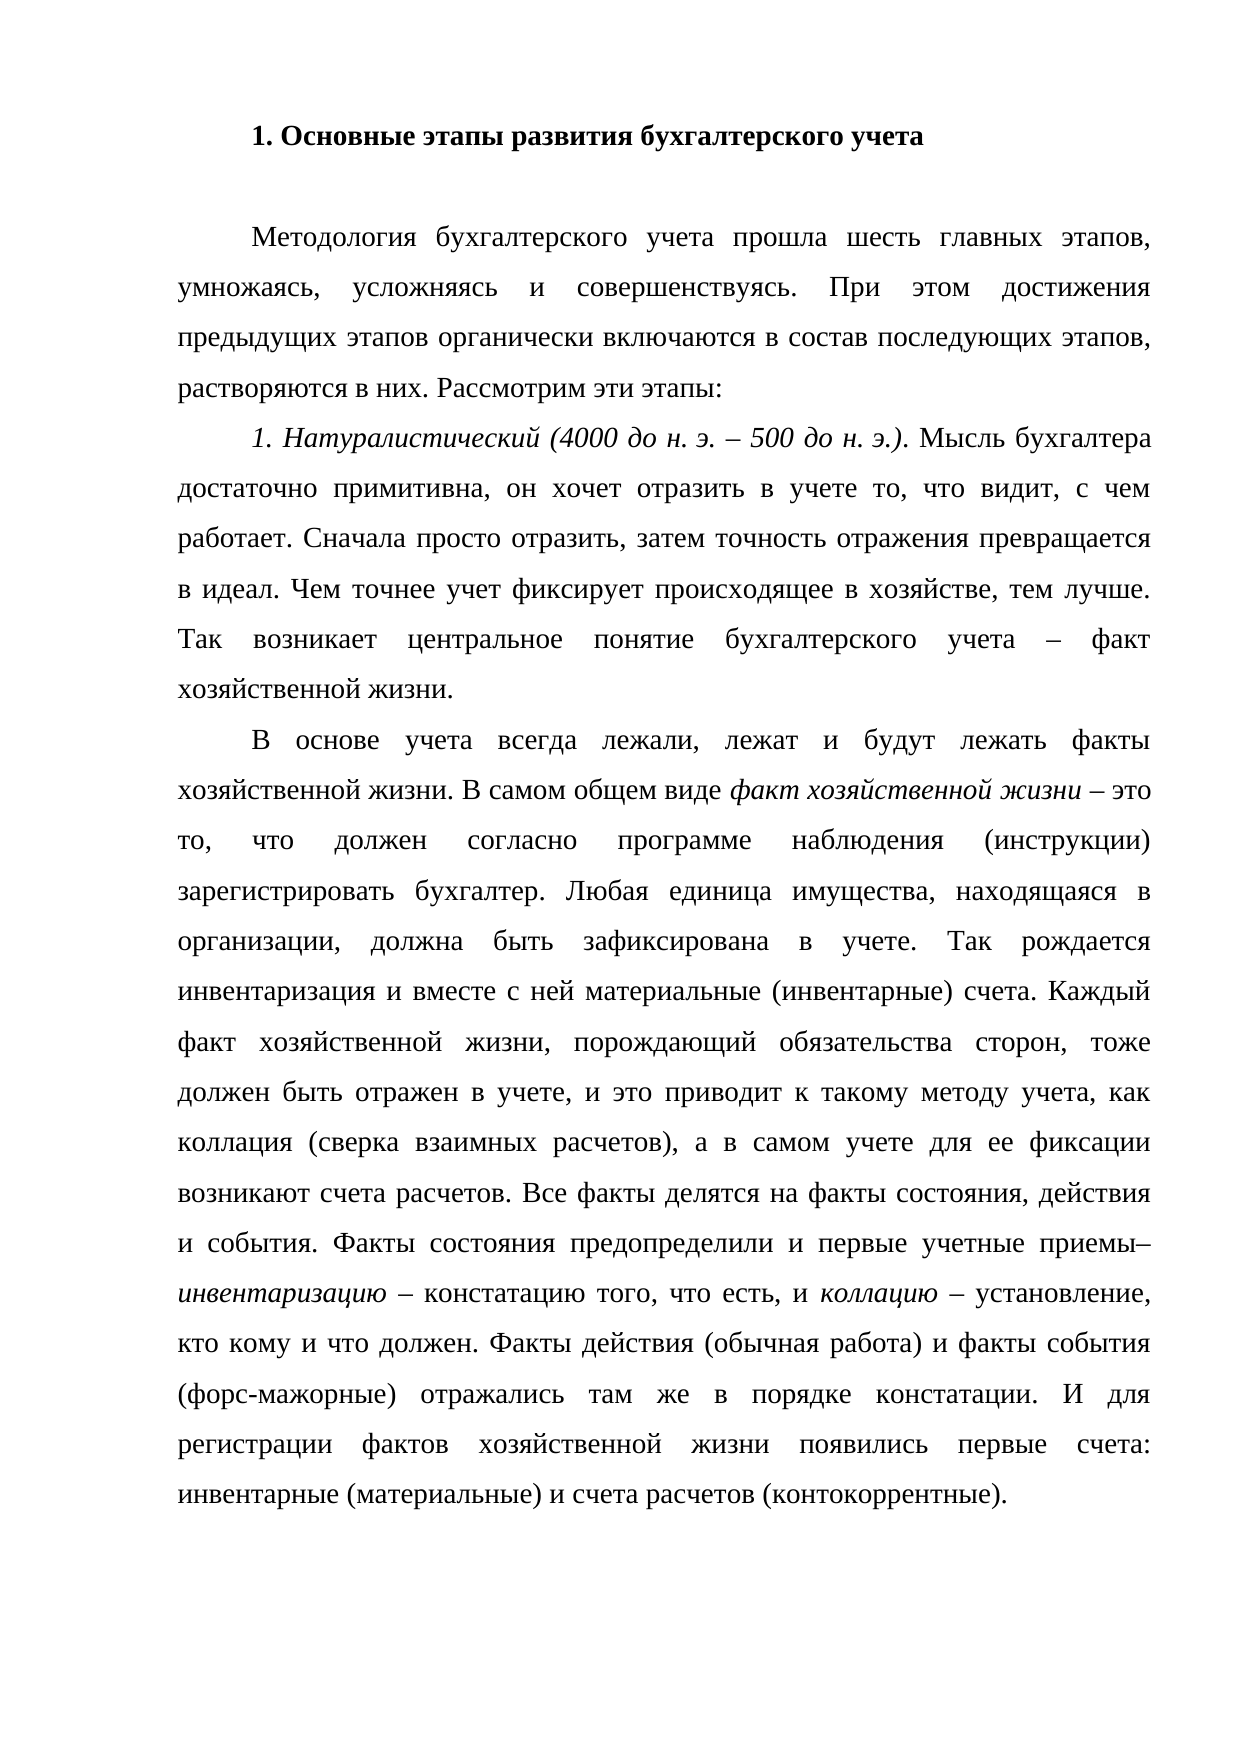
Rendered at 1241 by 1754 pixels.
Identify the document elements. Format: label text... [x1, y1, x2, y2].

text 1. Основные этапы развития бухгалтерского учета [177, 118, 1152, 152]
text 1. Натуралистический (4000 до н. э. – 500 до н. э.). Мысль бухгалтера достаточно примитивна, он хочет отразить в учете то, что видит, с чем работает. Сначала просто отразить, затем точность отражения превращается в идеал. Чем точнее учет фиксирует происходящее в хозяйстве, тем лучше. Так возникает центральное понятие бухгалтерского учета – факт хозяйственной жизни. [177, 420, 1152, 705]
text В основе учета всегда лежали, лежат и будут лежать факты хозяйственной жизни. В самом общем виде факт хозяйственной жизни – это то, что должен согласно программе наблюдения (инструкции) зарегистрировать бухгалтер. Любая единица имущества, находящаяся в организации, должна быть зафиксирована в учете. Так рождается инвентаризация и вместе с ней материальные (инвентарные) счета. Каждый факт хозяйственной жизни, порождающий обязательства сторон, тоже должен быть отражен в учете, и это приводит к такому методу учета, как коллация (сверка взаимных расчетов), а в самом учете для ее фиксации возникают счета расчетов. Все факты делятся на факты состояния, действия и события. Факты состояния предопределили и первые учетные приемы– инвентаризацию – констатацию того, что есть, и коллацию – установление, кто кому и что должен. Факты действия (обычная работа) и факты события (форс-мажорные) отражались там же в порядке констатации. И для регистрации фактов хозяйственной жизни появились первые счета: инвентарные (материальные) и счета расчетов (контокоррентные). [177, 722, 1152, 1510]
text Методология бухгалтерского учета прошла шесть главных этапов, умножаясь, усложняясь и совершенствуясь. При этом достижения предыдущих этапов органически включаются в состав последующих этапов, растворяются в них. Рассмотрим эти этапы: [177, 219, 1152, 403]
